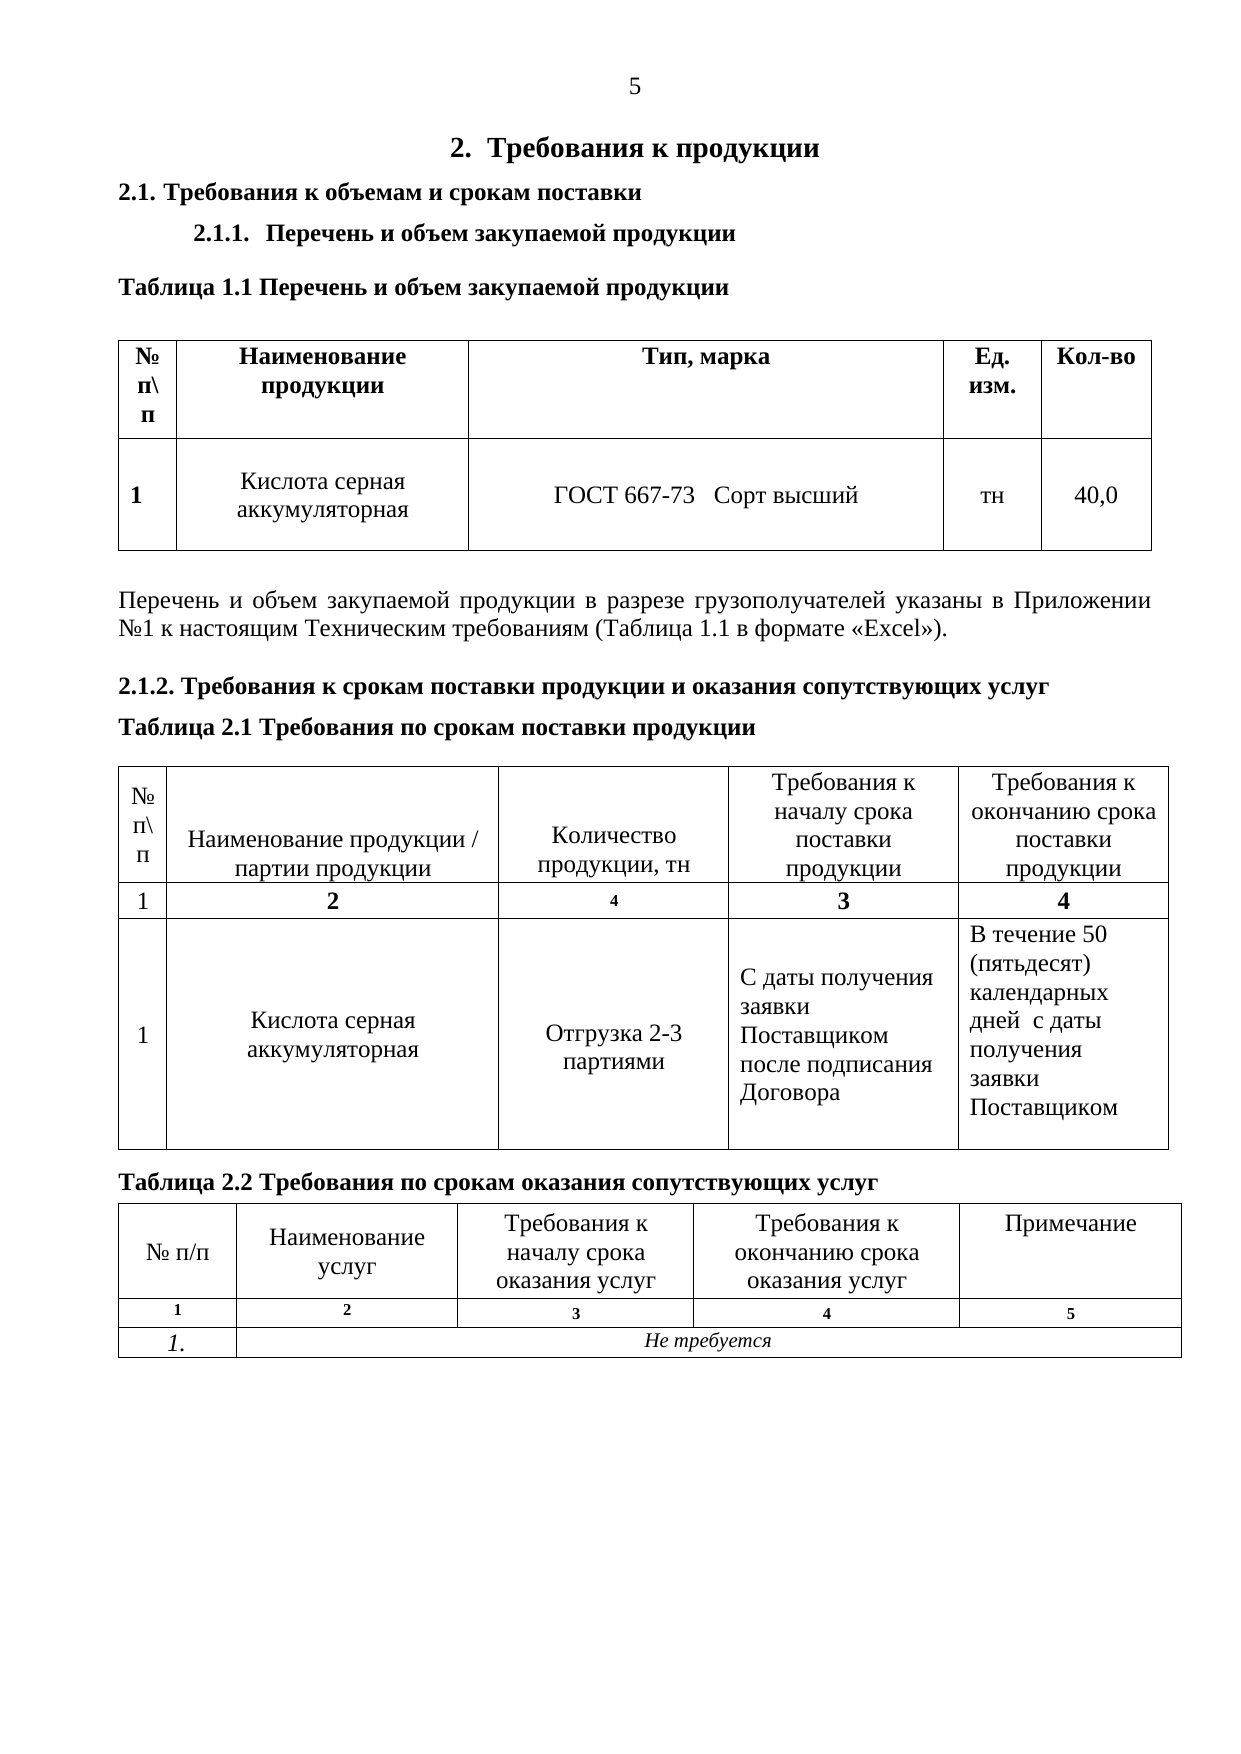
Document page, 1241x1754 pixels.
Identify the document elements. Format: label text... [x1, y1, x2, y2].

table_header Требования к окончанию срока поставки продукции [959, 767, 1168, 882]
table_cell 4 [499, 883, 728, 918]
table_cell 2 [167, 883, 498, 918]
table_cell 3 [729, 883, 958, 918]
table_header Количество продукции, тн [499, 767, 728, 882]
table_cell 1. [119, 1328, 236, 1357]
table_header Наименование продукции [177, 341, 468, 438]
table_header № п\п [119, 341, 176, 438]
table_cell 4 [694, 1299, 959, 1327]
table_cell Кислота серная аккумуляторная [167, 919, 498, 1149]
subtitle Таблица 2.1 Требования по срокам поставки продукции [118, 712, 1152, 741]
table_cell 40,0 [1042, 439, 1151, 550]
subtitle Таблица 1.1 Перечень и объем закупаемой продукции [118, 272, 1152, 300]
table_cell ГОСТ 667-73 Сорт высший [469, 439, 943, 550]
table_cell 4 [959, 883, 1168, 918]
subtitle Требования к продукции [118, 131, 1152, 164]
table_header Наименование продукции / партии продукции [167, 767, 498, 882]
table_cell Отгрузка 2-3 партиями [499, 919, 728, 1149]
text 2.1.2. Требования к срокам поставки продукции и оказания сопутствующих услуг [118, 671, 1152, 700]
table_cell С даты получения заявки Поставщиком после подписания Договора [729, 919, 958, 1149]
table_header Требования к началу срока поставки продукции [729, 767, 958, 882]
table_header Требования к окончанию срока оказания услуг [694, 1204, 959, 1298]
table_header Ед. изм. [944, 341, 1041, 438]
table_cell Кислота серная аккумуляторная [177, 439, 468, 550]
table_header Требования к началу срока оказания услуг [458, 1204, 693, 1298]
table_header Примечание [960, 1204, 1181, 1298]
subtitle Требования к объемам и срокам поставки [118, 177, 1152, 205]
table_cell Не требуется [237, 1328, 1181, 1357]
table_cell 2 [237, 1299, 457, 1327]
table_header № п\п [119, 767, 166, 882]
table_cell 1 [119, 1299, 236, 1327]
table_cell 3 [458, 1299, 693, 1327]
table_header № п/п [119, 1204, 236, 1298]
table_cell 1 [119, 919, 166, 1149]
text Перечень и объем закупаемой продукции в разрезе грузополучателей указаны в Приложении №1 к настоящим Техническим требованиям (Таблица 1.1 в формате «Excel»). [118, 585, 1152, 642]
table_cell тн [944, 439, 1041, 550]
table_cell 1 [119, 439, 176, 550]
table_cell 1 [119, 883, 166, 918]
subtitle Перечень и объем закупаемой продукции [193, 218, 1152, 247]
table_header Наименование услуг [237, 1204, 457, 1298]
subtitle Таблица 2.2 Требования по срокам оказания сопутствующих услуг [118, 1163, 1152, 1196]
table_cell В течение 50 (пятьдесят) календарных дней с даты получения заявки Поставщиком [959, 919, 1168, 1149]
table_header Тип, марка [469, 341, 943, 438]
table_header Кол-во [1042, 341, 1151, 438]
table_cell 5 [960, 1299, 1181, 1327]
